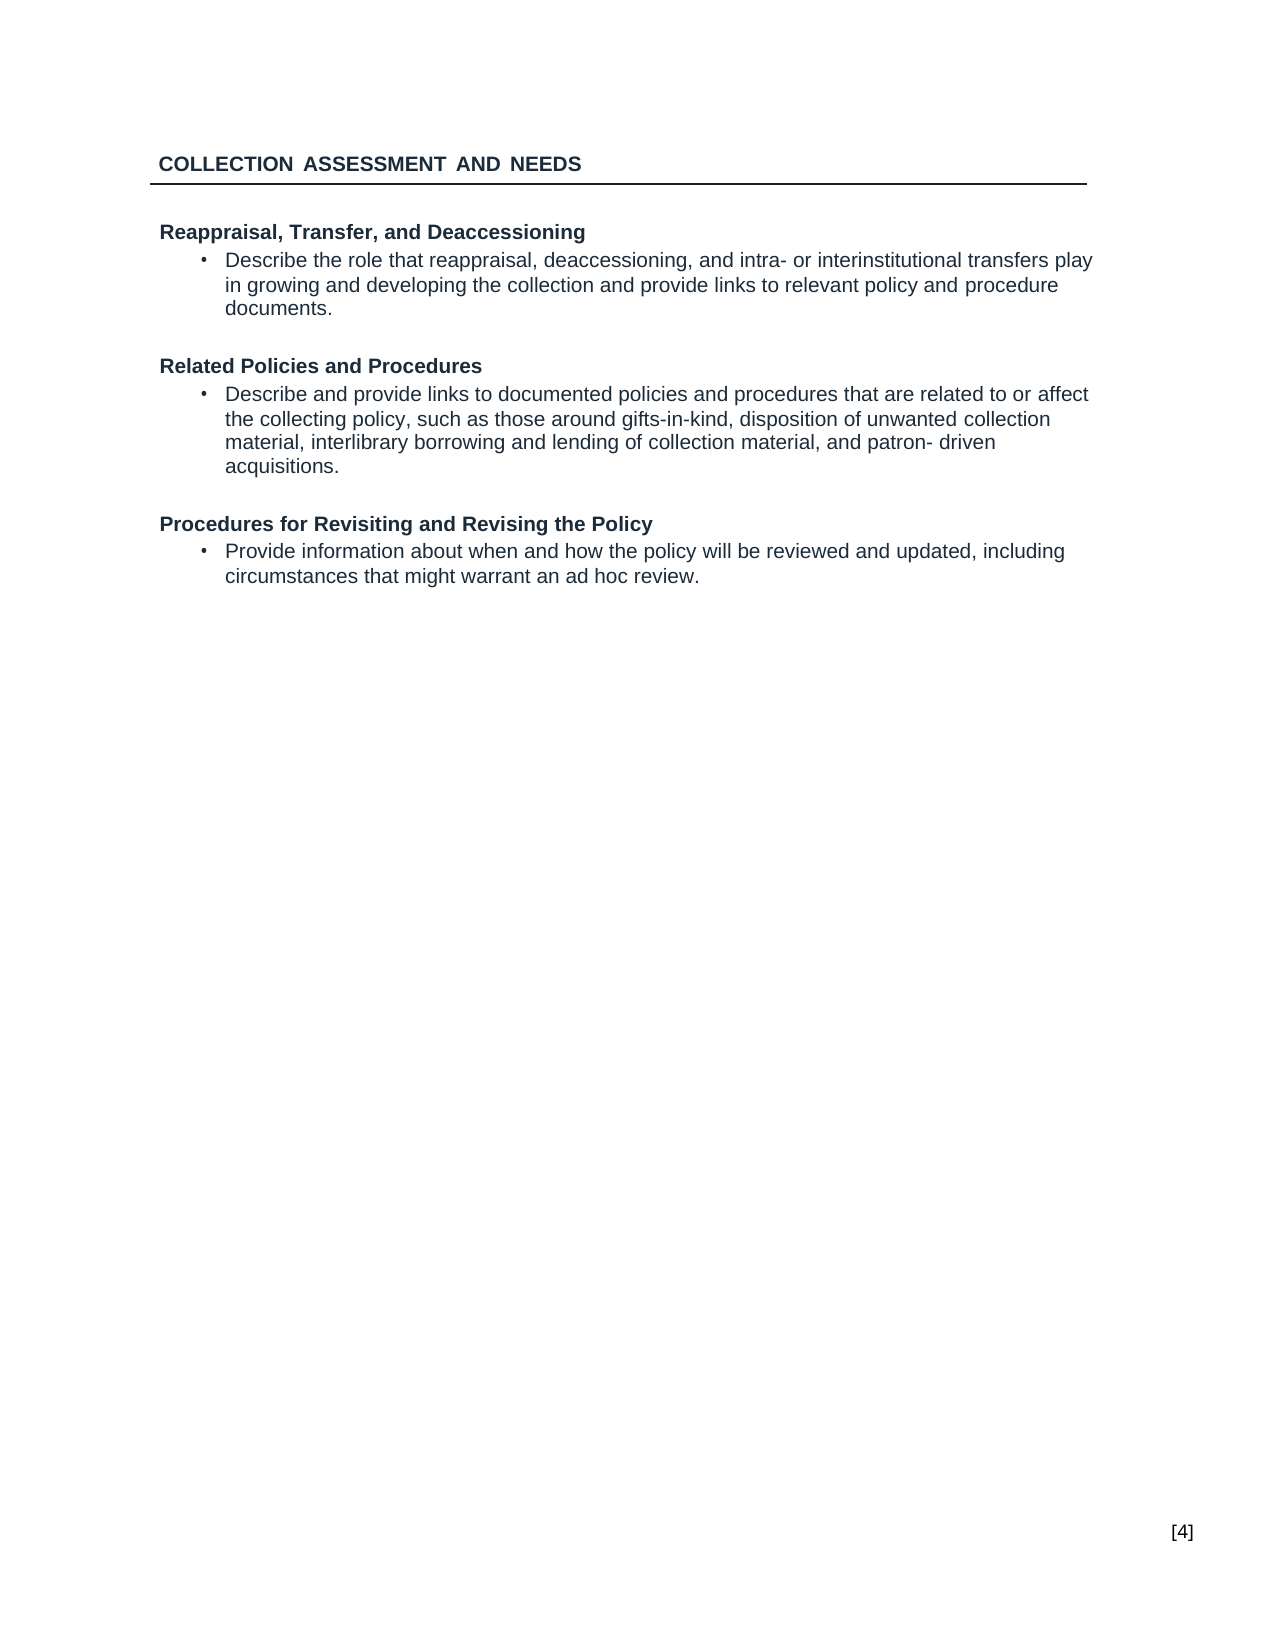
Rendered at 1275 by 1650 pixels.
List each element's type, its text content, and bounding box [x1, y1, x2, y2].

list Provide information about when and how the policy will be reviewed and updated, including circumstances that might warrant an ad hoc review. [200, 537, 1124, 588]
text Related Policies and Procedures [159, 351, 1194, 379]
text Reappraisal, Transfer, and Deaccessioning [159, 217, 1194, 245]
list Describe and provide links to documented policies and procedures that are related to or affect the collecting policy, such as those around gifts-in-kind, disposition of unwanted collection material, interlibrary borrowing and lending of collection material, and patron- driven acquisitions. [200, 379, 1089, 478]
subtitle COLLECTION ASSESSMENT AND NEEDS [158, 152, 1194, 176]
list Describe the role that reappraisal, deaccessioning, and intra- or interinstitutional transfers play in growing and developing the collection and provide links to relevant policy and procedure documents. [200, 245, 1100, 320]
text Procedures for Revisiting and Revising the Policy [159, 509, 1194, 537]
